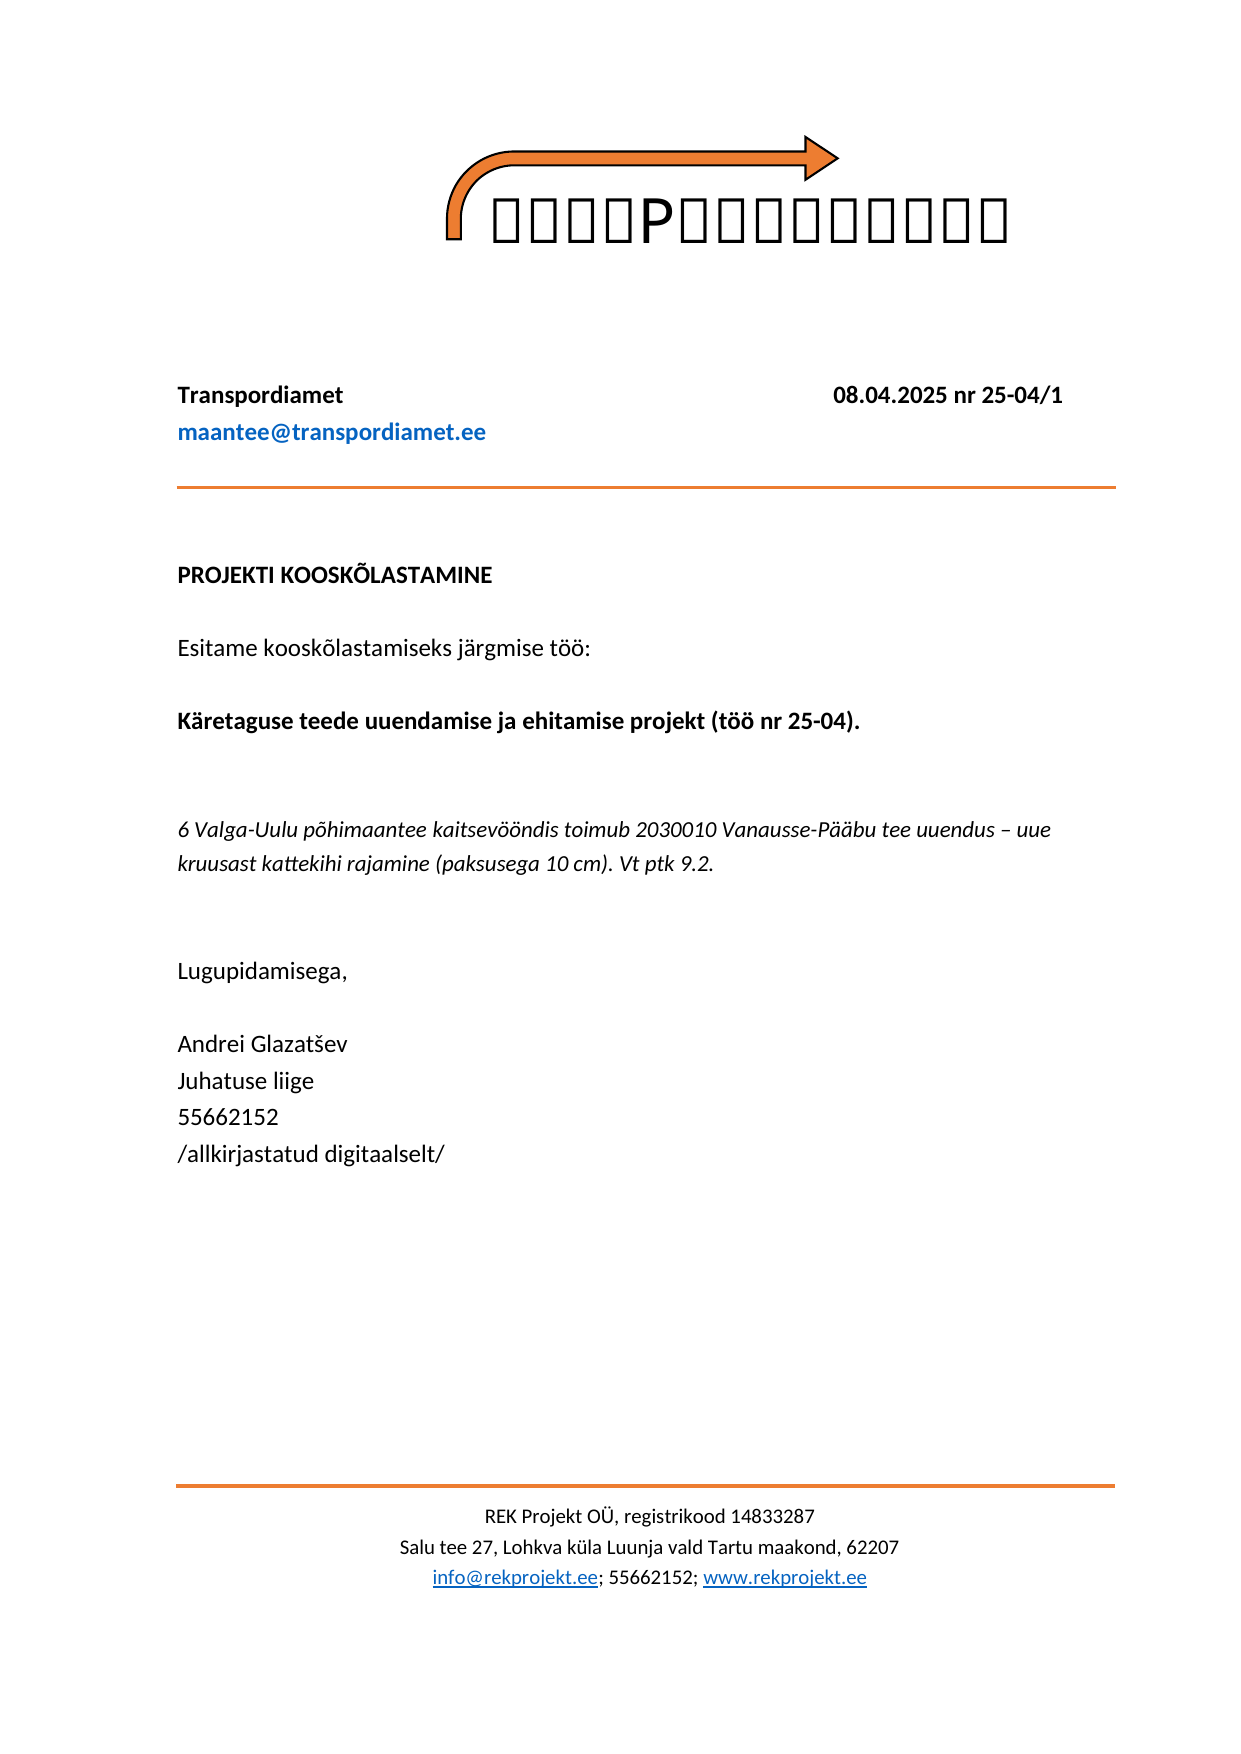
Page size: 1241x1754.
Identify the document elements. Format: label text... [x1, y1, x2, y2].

text 6 Valga-Uulu põhimaantee kaitsevööndis toimub 2030010 Vanausse-Pääbu tee uuendus – uue kruusast kattekihi rajamine (paksusega 10 cm). Vt ptk 9.2. [177, 815, 1122, 877]
text PROJEKTI KOOSKÕLASTAMINE [177, 559, 1122, 590]
text maantee@transpordiamet.ee [177, 416, 1122, 447]
text Lugupidamisega, [177, 955, 1122, 986]
text Transpordiamet 08.04.2025 nr 25-04/1 [177, 379, 1122, 410]
text REK Projekt OÜ, registrikood 14833287 [177, 1504, 1122, 1529]
text Käretaguse teede uuendamise ja ehitamise projekt (töö nr 25-04). [177, 705, 1122, 736]
text Andrei Glazatšev [177, 1028, 1122, 1059]
text 55662152 [177, 1102, 1122, 1132]
text Salu tee 27, Lohkva küla Luunja vald Tartu maakond, 62207 [177, 1534, 1122, 1559]
text info@rekprojekt.ee; 55662152; www.rekprojekt.ee [177, 1564, 1122, 1590]
text Juhatuse liige [177, 1065, 1122, 1096]
text P [487, 177, 1122, 262]
text Esitame kooskõlastamiseks järgmise töö: [177, 632, 1122, 663]
text /allkirjastatud digitaalselt/ [177, 1138, 1122, 1169]
